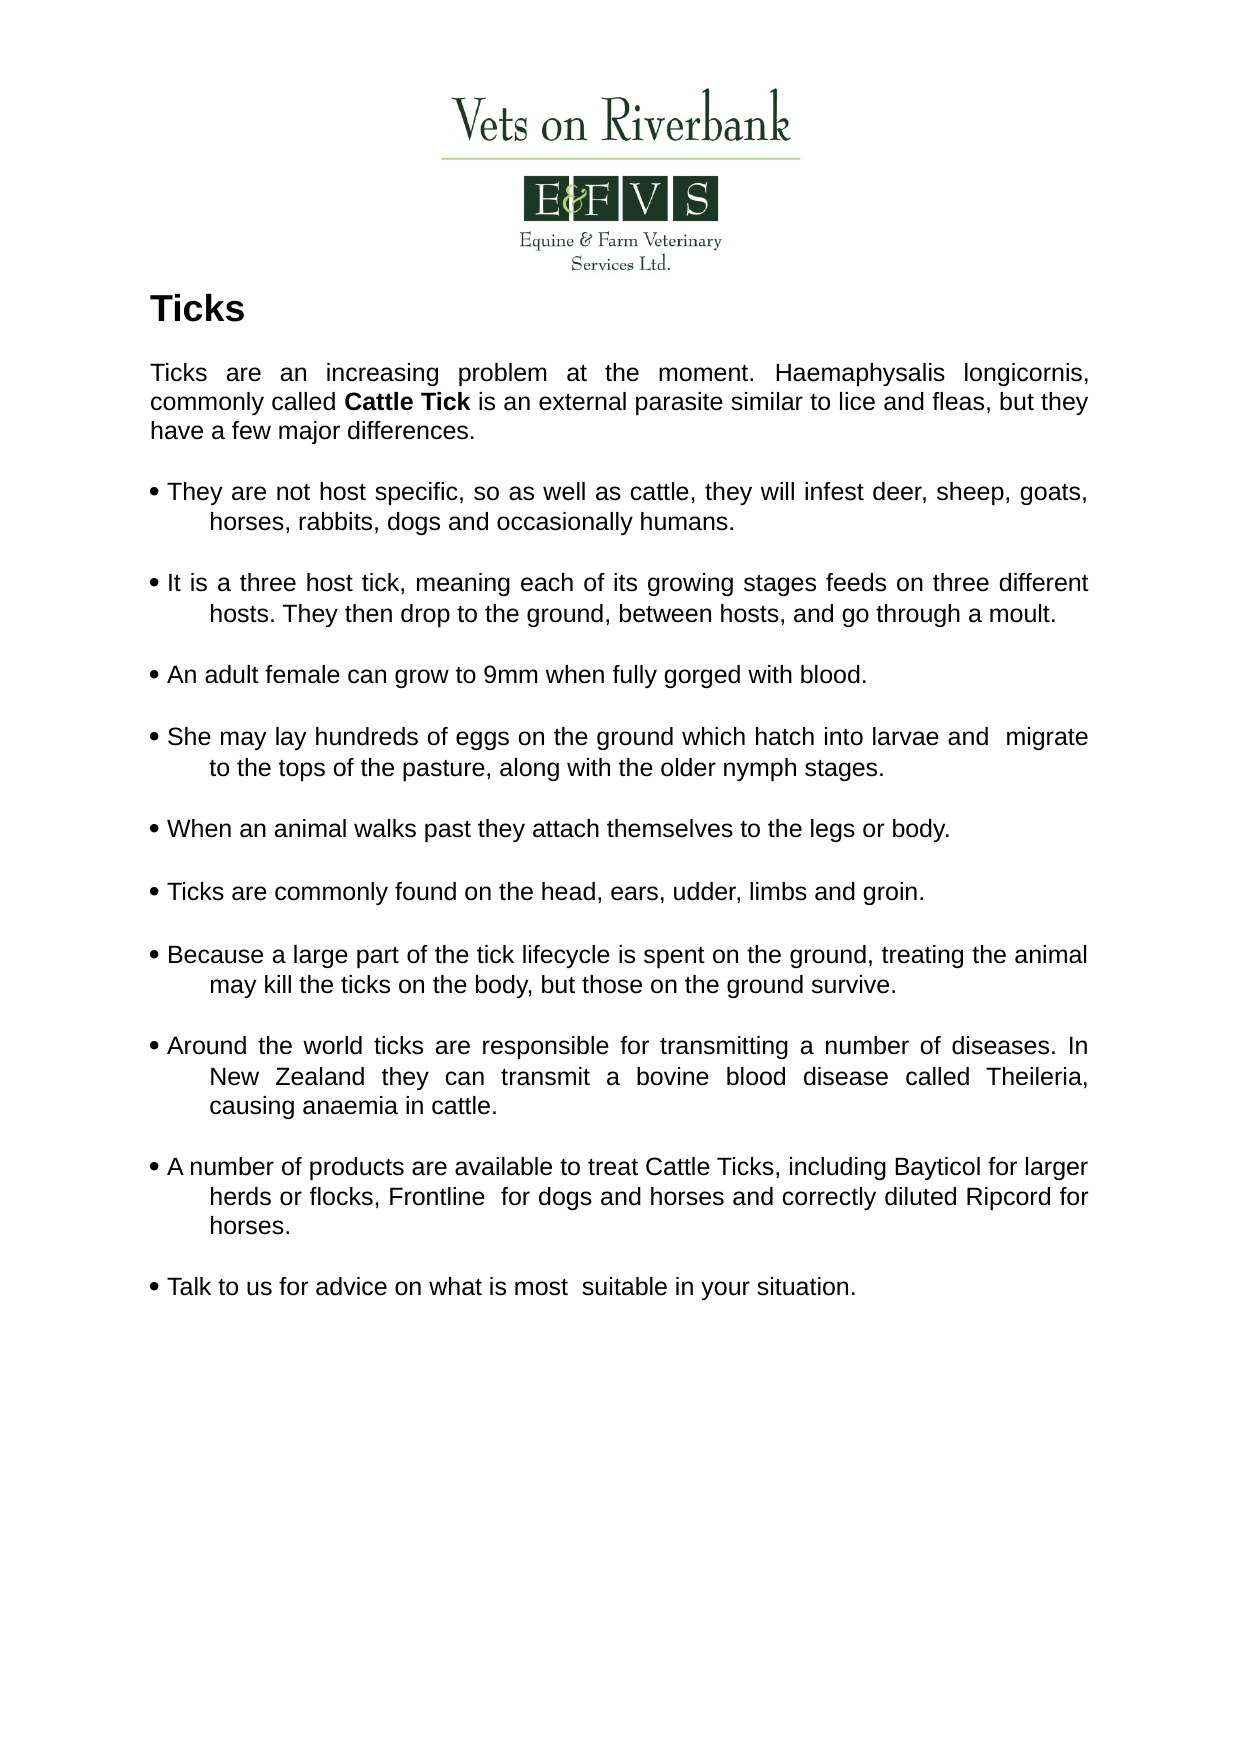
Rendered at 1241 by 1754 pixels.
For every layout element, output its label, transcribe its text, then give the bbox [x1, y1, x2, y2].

text  Talk to us for advice on what is most suitable in your situation. [150, 1268, 1090, 1302]
text  When an animal walks past they attach themselves to the legs or body. [150, 811, 1090, 845]
picture [427, 73, 814, 287]
text  She may lay hundreds of eggs on the ground which hatch into larvae and migrate to the tops of the pasture, along with the older nymph stages. [150, 719, 1090, 782]
text Ticks are an increasing problem at the moment. Haemaphysalis longicornis, commonly called Cattle Tick is an external parasite similar to lice and fleas, but they have a few major differences. [150, 358, 1090, 444]
text  A number of products are available to treat Cattle Ticks, including Bayticol for larger herds or flocks, Frontline for dogs and horses and correctly diluted Ripcord for horses. [150, 1148, 1090, 1240]
text  An adult female can grow to 9mm when fully gorged with blood. [150, 656, 1090, 690]
text  Because a large part of the tick lifecycle is spent on the ground, treating the animal may kill the ticks on the body, but those on the ground survive. [150, 936, 1090, 999]
text  They are not host specific, so as well as cattle, they will infest deer, sheep, goats, horses, rabbits, dogs and occasionally humans. [150, 473, 1090, 536]
text  Around the world ticks are responsible for transmitting a number of diseases. In New Zealand they can transmit a bovine blood disease called Theileria, causing anaemia in cattle. [150, 1028, 1090, 1119]
text  Ticks are commonly found on the head, ears, udder, limbs and groin. [150, 873, 1090, 907]
text  It is a three host tick, meaning each of its growing stages feeds on three different hosts. They then drop to the ground, between hosts, and go through a moult. [150, 565, 1090, 627]
text Ticks [150, 286, 1090, 329]
